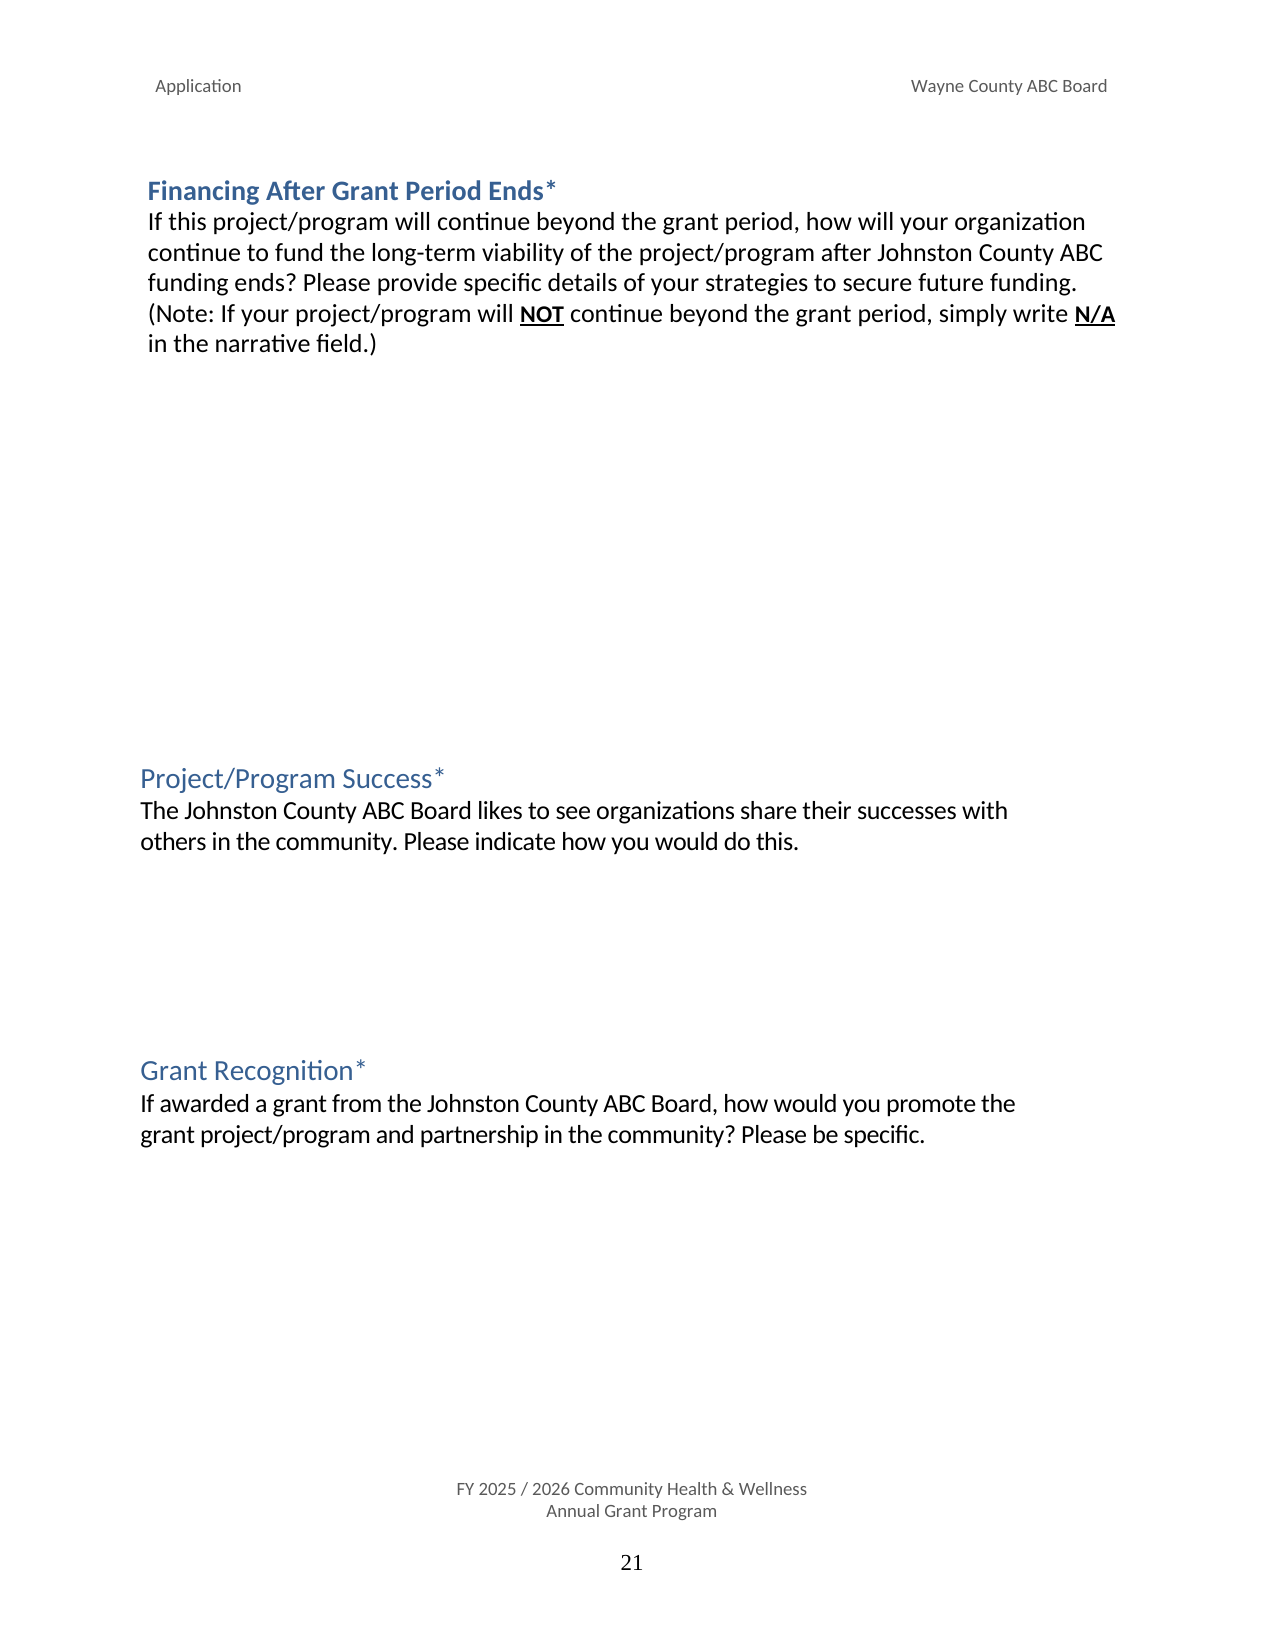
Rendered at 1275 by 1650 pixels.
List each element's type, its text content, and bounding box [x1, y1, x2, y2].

text If this project/program will continue beyond the grant period, how will your organization continue to fund the long-term viability of the project/program after Johnston County ABC funding ends? Please provide specific details of your strategies to secure future funding. (Note: If your project/program will NOT continue beyond the grant period, simply write N/A in the narrative field.) [148, 206, 1116, 359]
text The Johnston County ABC Board likes to see organizations share their successes with [140, 799, 1123, 825]
text Project/Program Success* [140, 764, 1123, 794]
text If awarded a grant from the Johnston County ABC Board, how would you promote the [140, 1091, 1123, 1117]
text Financing After Grant Period Ends* [148, 176, 1123, 206]
text grant project/program and partnership in the community? Please be specific. [140, 1122, 1123, 1148]
text Grant Recognition* [140, 1057, 1123, 1087]
text others in the community. Please indicate how you would do this. [140, 830, 1123, 855]
